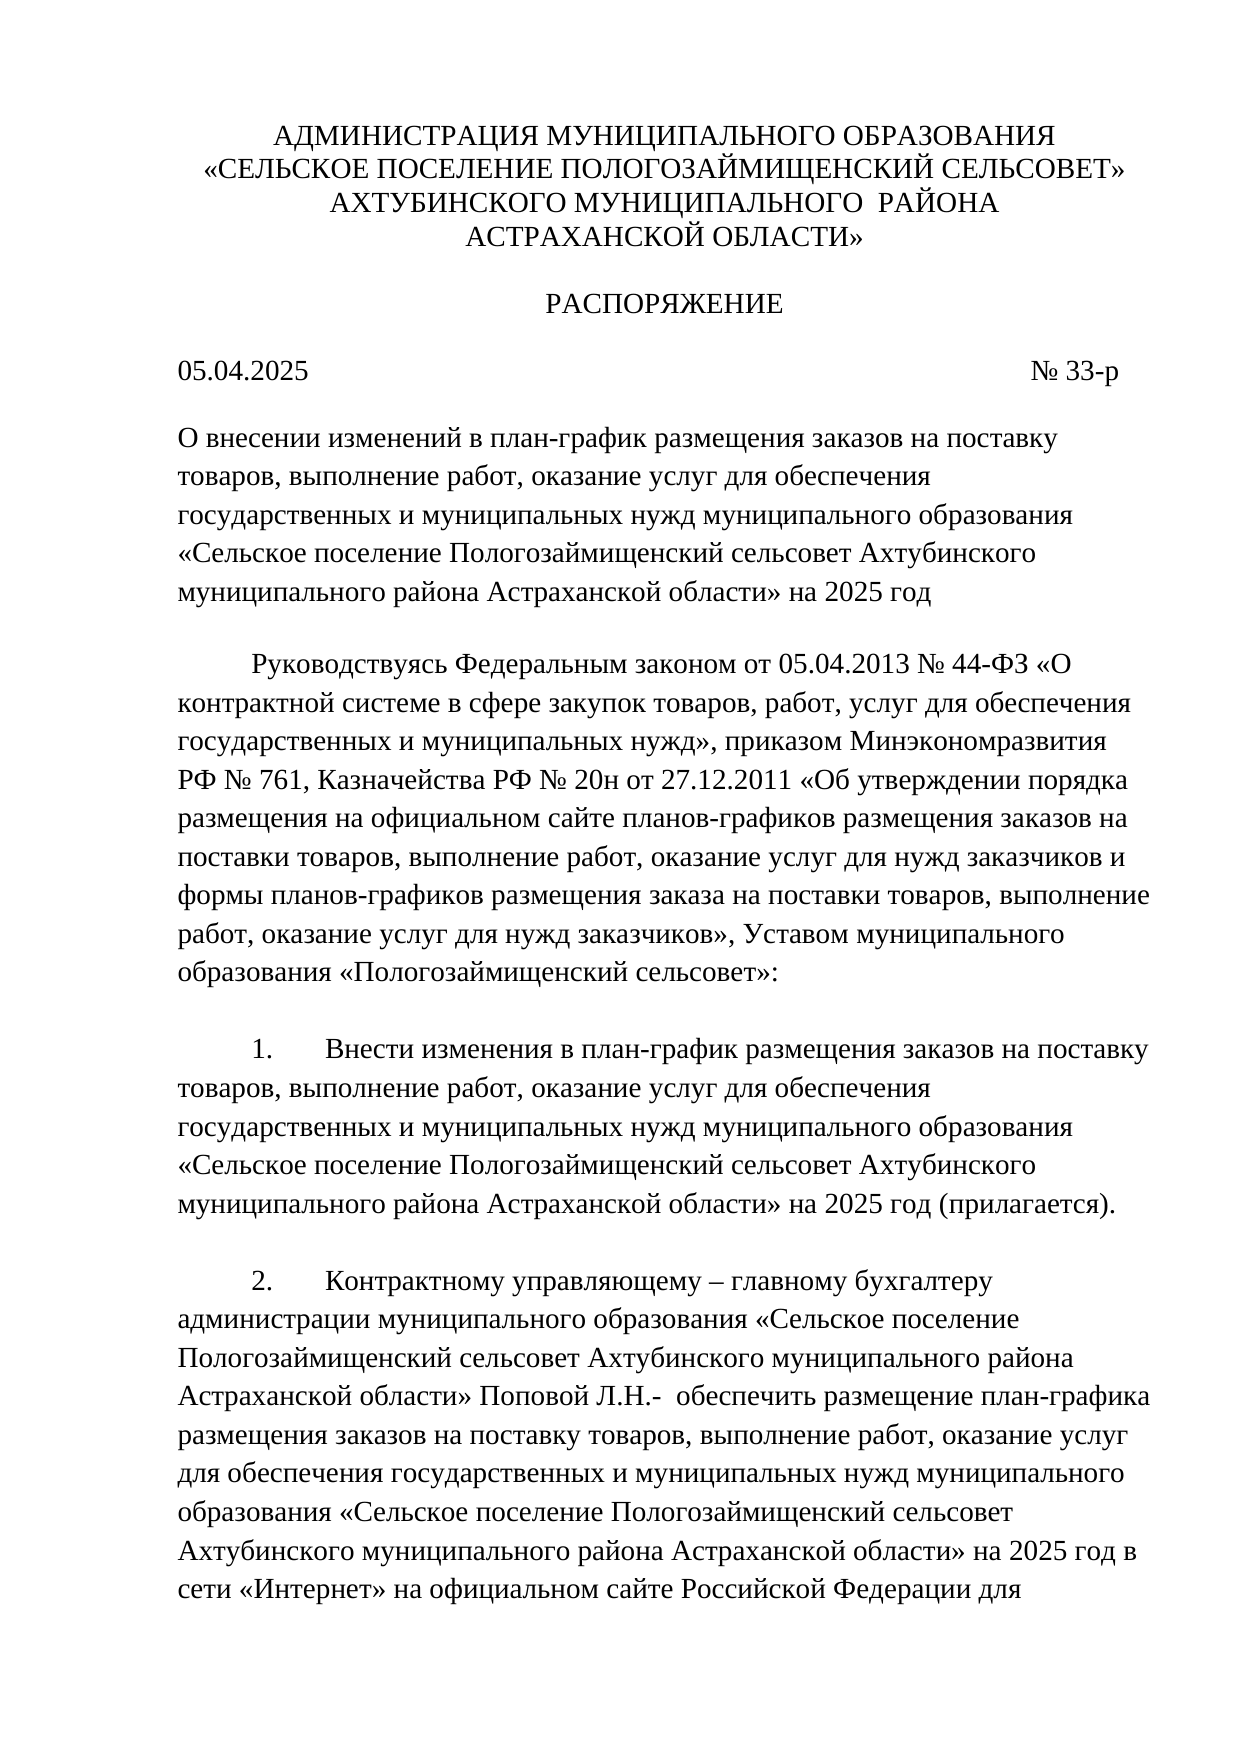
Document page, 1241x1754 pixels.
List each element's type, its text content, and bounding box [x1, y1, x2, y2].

text 05.04.2025 № 33-р [177, 353, 1152, 386]
text АДМИНИСТРАЦИЯ МУНИЦИПАЛЬНОГО ОБРАЗОВАНИЯ [177, 118, 1152, 152]
text О внесении изменений в план-график размещения заказов на поставку товаров, выполнение работ, оказание услуг для обеспечения государственных и муниципальных нужд муниципального образования «Сельское поселение Пологозаймищенский сельсовет Ахтубинского муниципального района Астраханской области» на 2025 год [177, 420, 1152, 608]
text АСТРАХАНСКОЙ ОБЛАСТИ» [177, 219, 1152, 252]
text «СЕЛЬСКОЕ ПОСЕЛЕНИЕ ПОЛОГОЗАЙМИЩЕНСКИЙ СЕЛЬСОВЕТ» [177, 152, 1152, 185]
text РАСПОРЯЖЕНИЕ [177, 286, 1152, 319]
text АХТУБИНСКОГО МУНИЦИПАЛЬНОГО РАЙОНА [177, 185, 1152, 219]
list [177, 1263, 1152, 1605]
text Руководствуясь Федеральным законом от 05.04.2013 № 44-ФЗ «О контрактной системе в сфере закупок товаров, работ, услуг для обеспечения государственных и муниципальных нужд», приказом Минэкономразвития РФ № 761, Казначейства РФ № 20н от 27.12.2011 «Об утверждении порядка размещения на официальном сайте планов-графиков размещения заказов на поставки товаров, выполнение работ, оказание услуг для нужд заказчиков и формы планов-графиков размещения заказа на поставки товаров, выполнение работ, оказание услуг для нужд заказчиков», Уставом муниципального образования «Пологозаймищенский сельсовет»: [177, 646, 1152, 988]
list Внести изменения в план-график размещения заказов на поставку товаров, выполнение работ, оказание услуг для обеспечения государственных и муниципальных нужд муниципального образования «Сельское поселение Пологозаймищенский сельсовет Ахтубинского муниципального района Астраханской области» на 2025 год (прилагается). [177, 1032, 1152, 1219]
